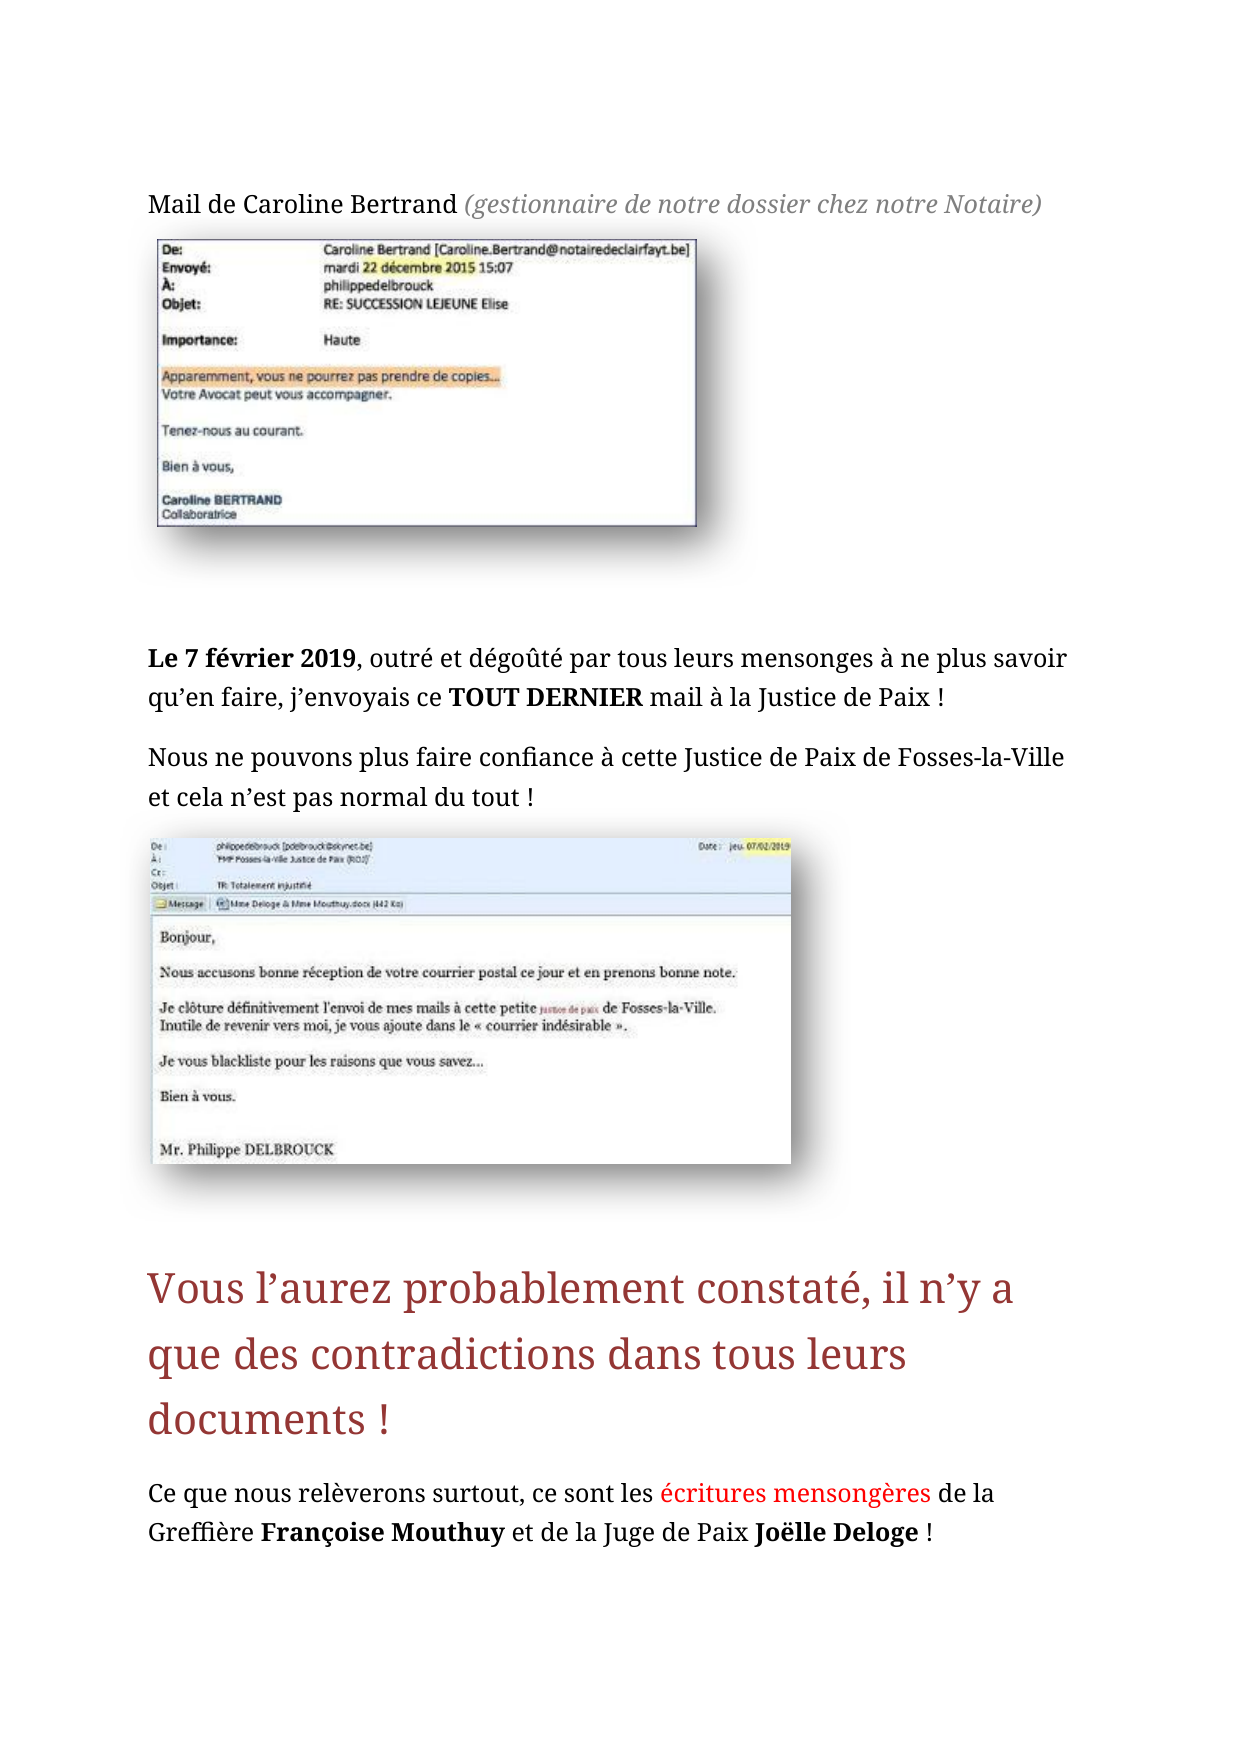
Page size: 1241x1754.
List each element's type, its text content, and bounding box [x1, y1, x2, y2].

text Vous l’aurez probablement constaté, il n’y a que des contradictions dans tous leurs documents ! [148, 1259, 1093, 1446]
text Ce que nous relèverons surtout, ce sont les écritures mensongères de la Greffière Françoise Mouthuy et de la Juge de Paix Joëlle Deloge ! [148, 1476, 1093, 1549]
text Nous ne pouvons plus faire confiance à cette Justice de Paix de Fosses-la-Ville et cela n’est pas normal du tout ! [148, 740, 1093, 813]
picture [150, 838, 791, 1164]
text Mail de Caroline Bertrand (gestionnaire de notre dossier chez notre Notaire) [148, 187, 1093, 221]
text Le 7 février 2019, outré et dégoûté par tous leurs mensonges à ne plus savoir qu’en faire, j’envoyais ce TOUT DERNIER mail à la Justice de Paix ! [148, 641, 1093, 714]
picture [157, 239, 697, 527]
